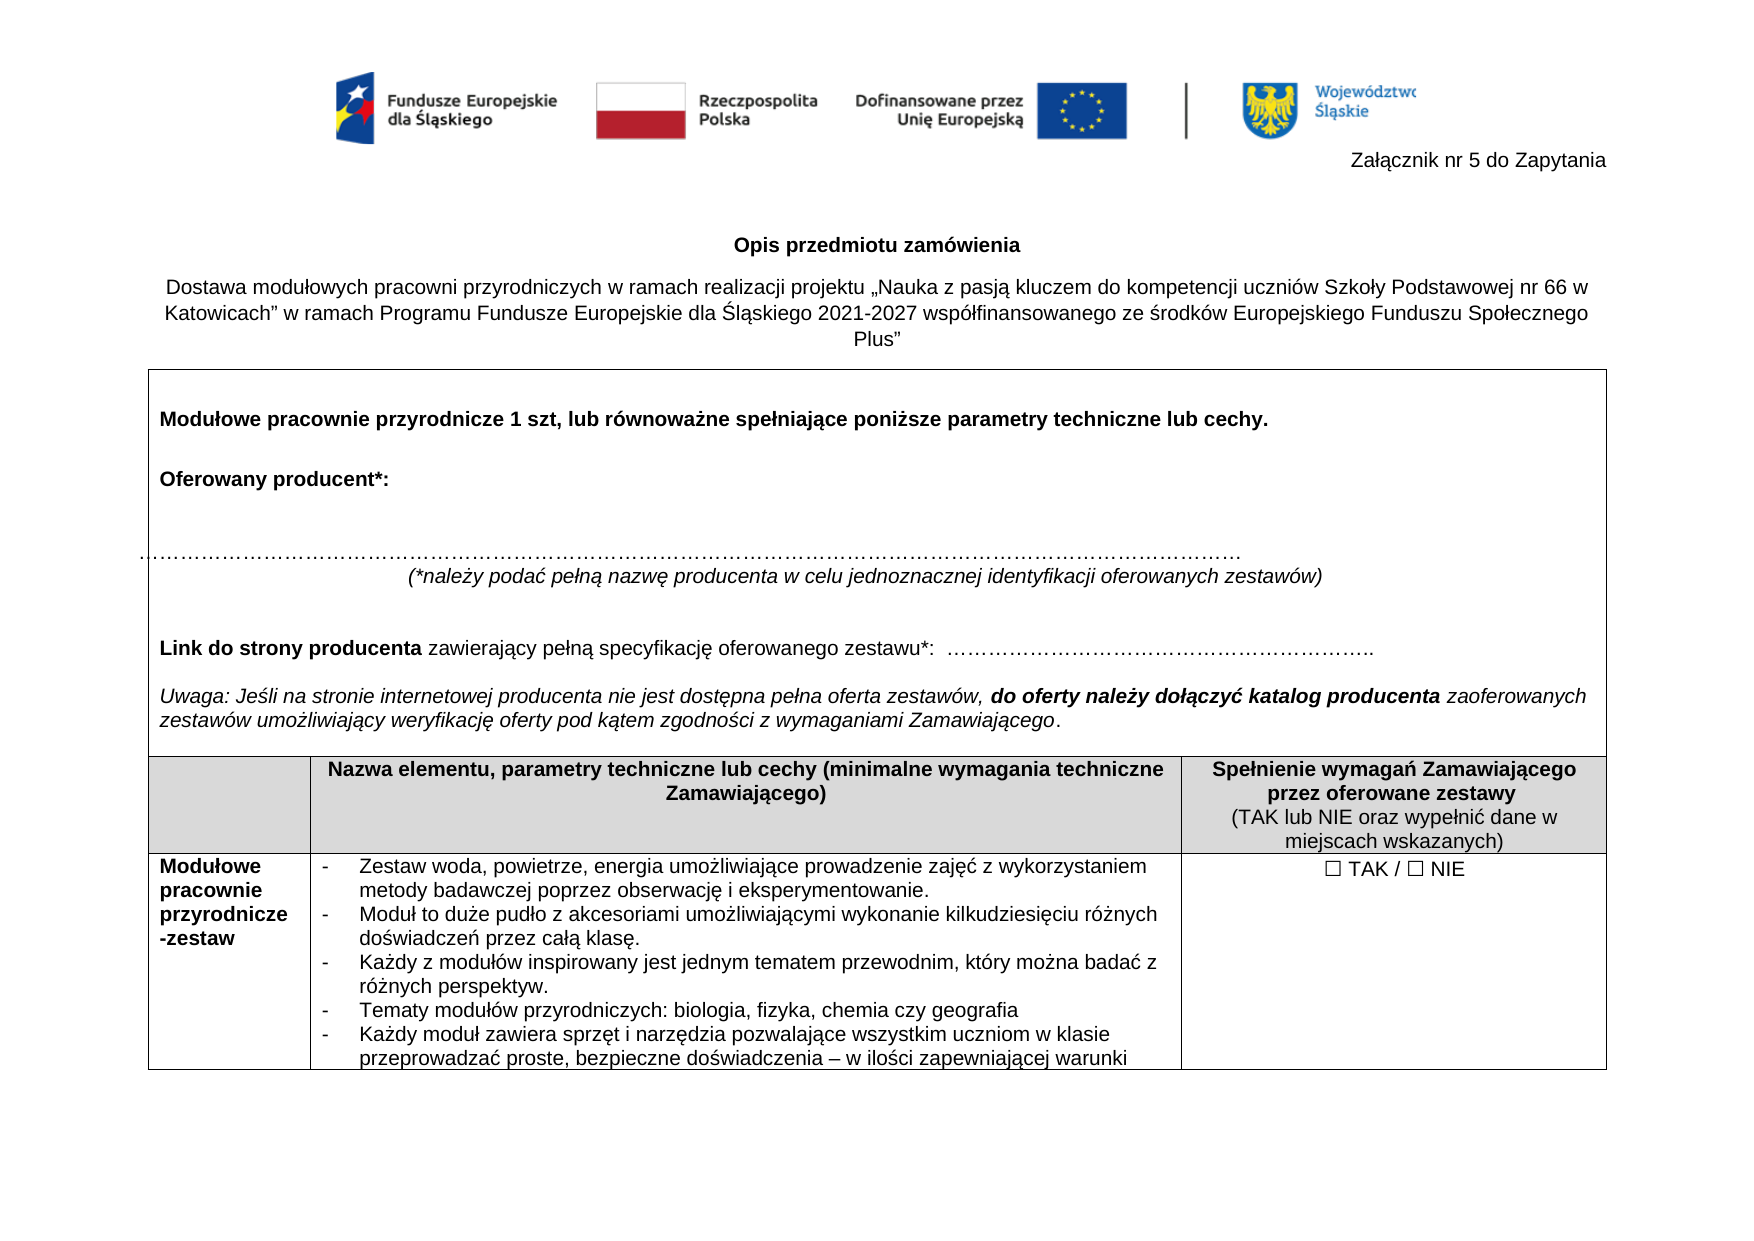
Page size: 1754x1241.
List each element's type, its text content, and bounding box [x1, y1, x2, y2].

picture [334, 72, 1416, 144]
text Dostawa modułowych pracowni przyrodniczych w ramach realizacji projektu „Nauka z pasją kluczem do kompetencji uczniów Szkoły Podstawowej nr 66 w Katowicach” w ramach Programu Fundusze Europejskie dla Śląskiego 2021-2027 współfinansowanego ze środków Europejskiego Funduszu Społecznego Plus” [148, 275, 1606, 351]
text Załącznik nr 5 do Zapytania [148, 148, 1606, 172]
table_header Modułowe pracownie przyrodnicze 1 szt, lub równoważne spełniające poniższe parametry techniczne lub cechy. Oferowany producent*: …………………………………………………………………………………………………………………………………………… (*należy podać pełną nazwę producenta w celu jednoznacznej identyfikacji oferowanych zestawów) Link do strony producenta zawierający pełną specyfikację oferowanego zestawu*: …………………………………………………….. Uwaga: Jeśli na stronie internetowej producenta nie jest dostępna pełna oferta zestawów, do oferty należy dołączyć katalog producenta zaoferowanych zestawów umożliwiający weryfikację oferty pod kątem zgodności z wymaganiami Zamawiającego. [149, 370, 1606, 756]
table_cell [149, 757, 310, 853]
table_cell Nazwa elementu, parametry techniczne lub cechy (minimalne wymagania techniczne Zamawiającego) [311, 757, 1181, 853]
table_cell TAK / NIE [1182, 854, 1606, 1069]
text Opis przedmiotu zamówienia [148, 233, 1606, 257]
table_cell Modułowe pracownie przyrodnicze -zestaw [149, 854, 310, 1069]
table_cell Spełnienie wymagań Zamawiającego przez oferowane zestawy (TAK lub NIE oraz wypełnić dane w miejscach wskazanych) [1182, 757, 1606, 853]
